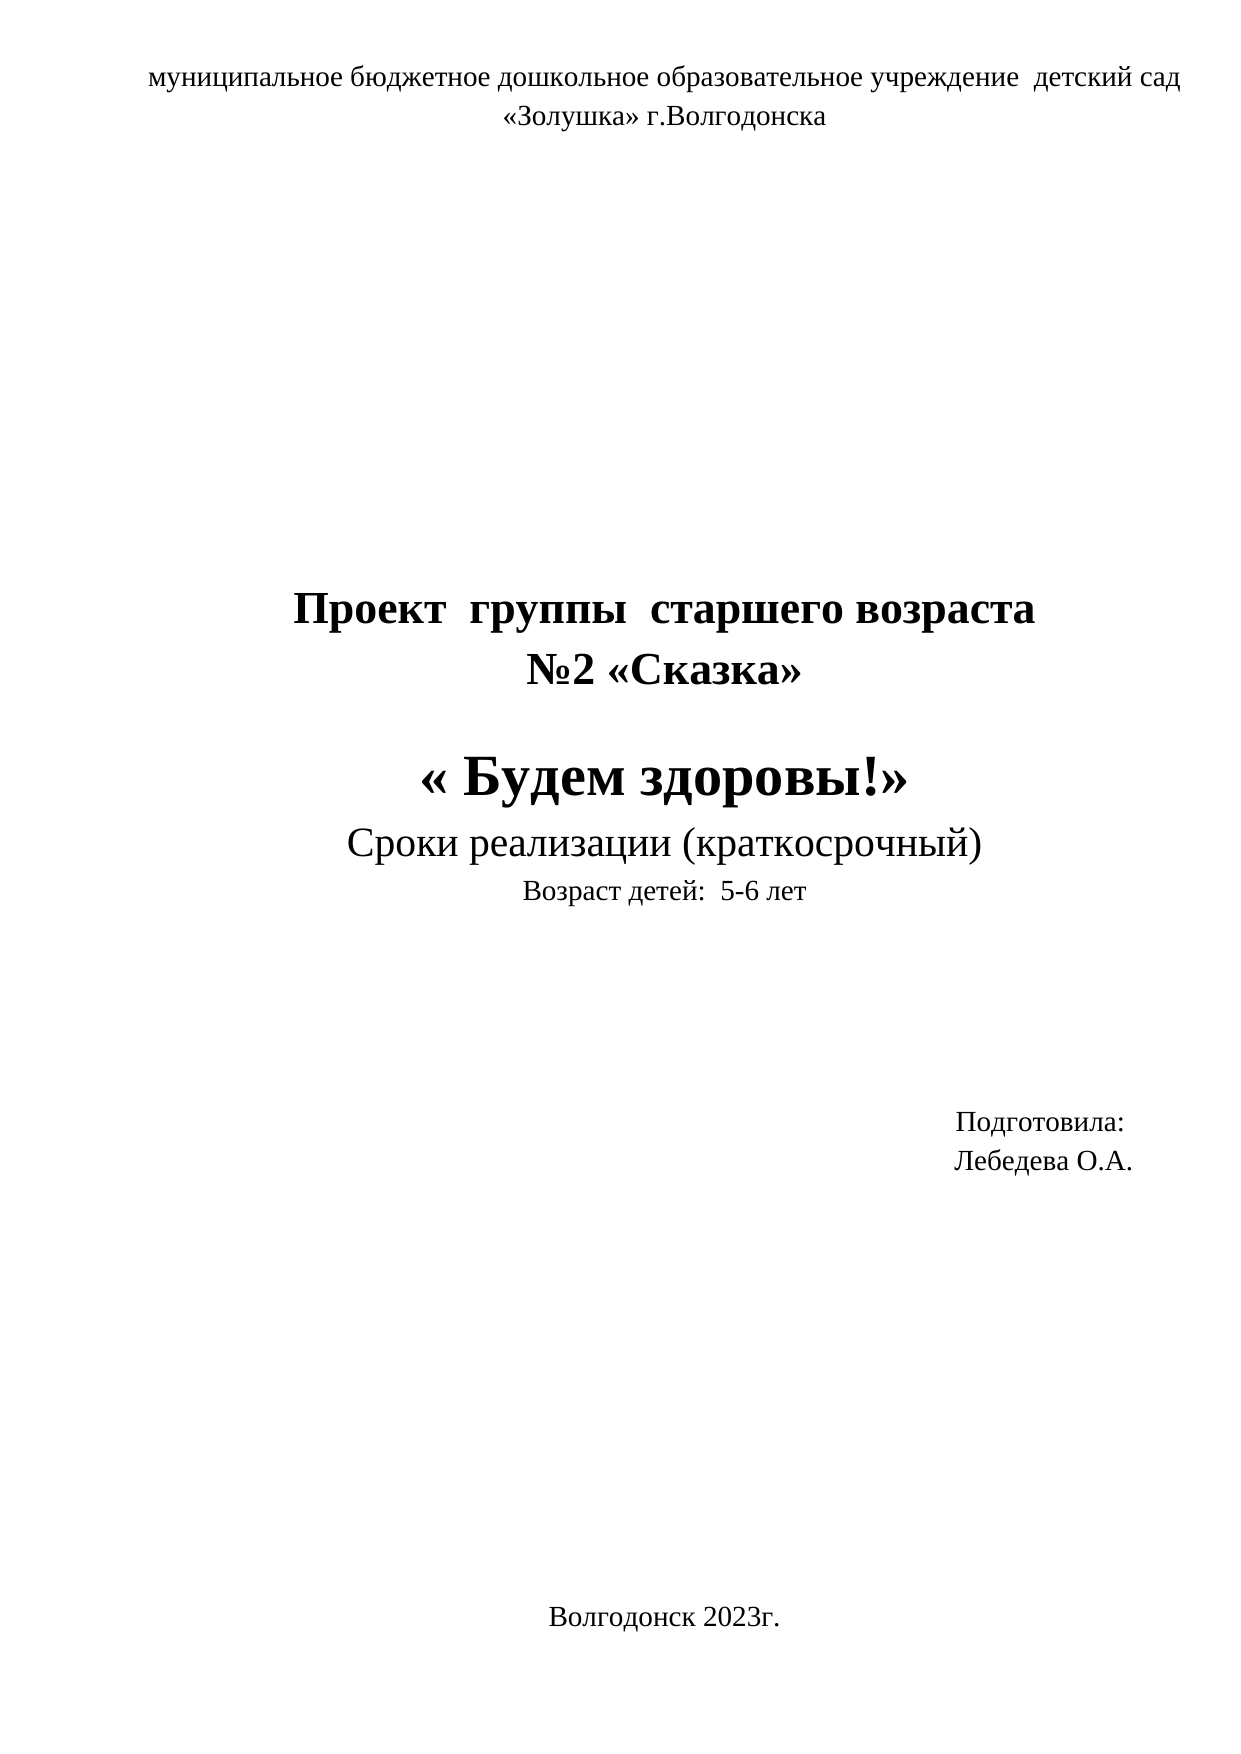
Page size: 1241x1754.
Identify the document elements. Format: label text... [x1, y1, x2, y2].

text №2 «Сказка» [148, 642, 1181, 694]
text Возраст детей: 5-6 лет [148, 873, 1181, 906]
text муниципальное бюджетное дошкольное образовательное учреждение детский сад «Золушка» г.Волгодонска [148, 59, 1181, 131]
text Проект группы старшего возраста [148, 581, 1181, 634]
text « Будем здоровы!» [148, 741, 1181, 808]
text Подготовила: [148, 1104, 1181, 1138]
text Волгодонск 2023г. [148, 1599, 1181, 1632]
text Сроки реализации (краткосрочный) [148, 818, 1181, 866]
text Лебедева О.А. [148, 1143, 1181, 1176]
